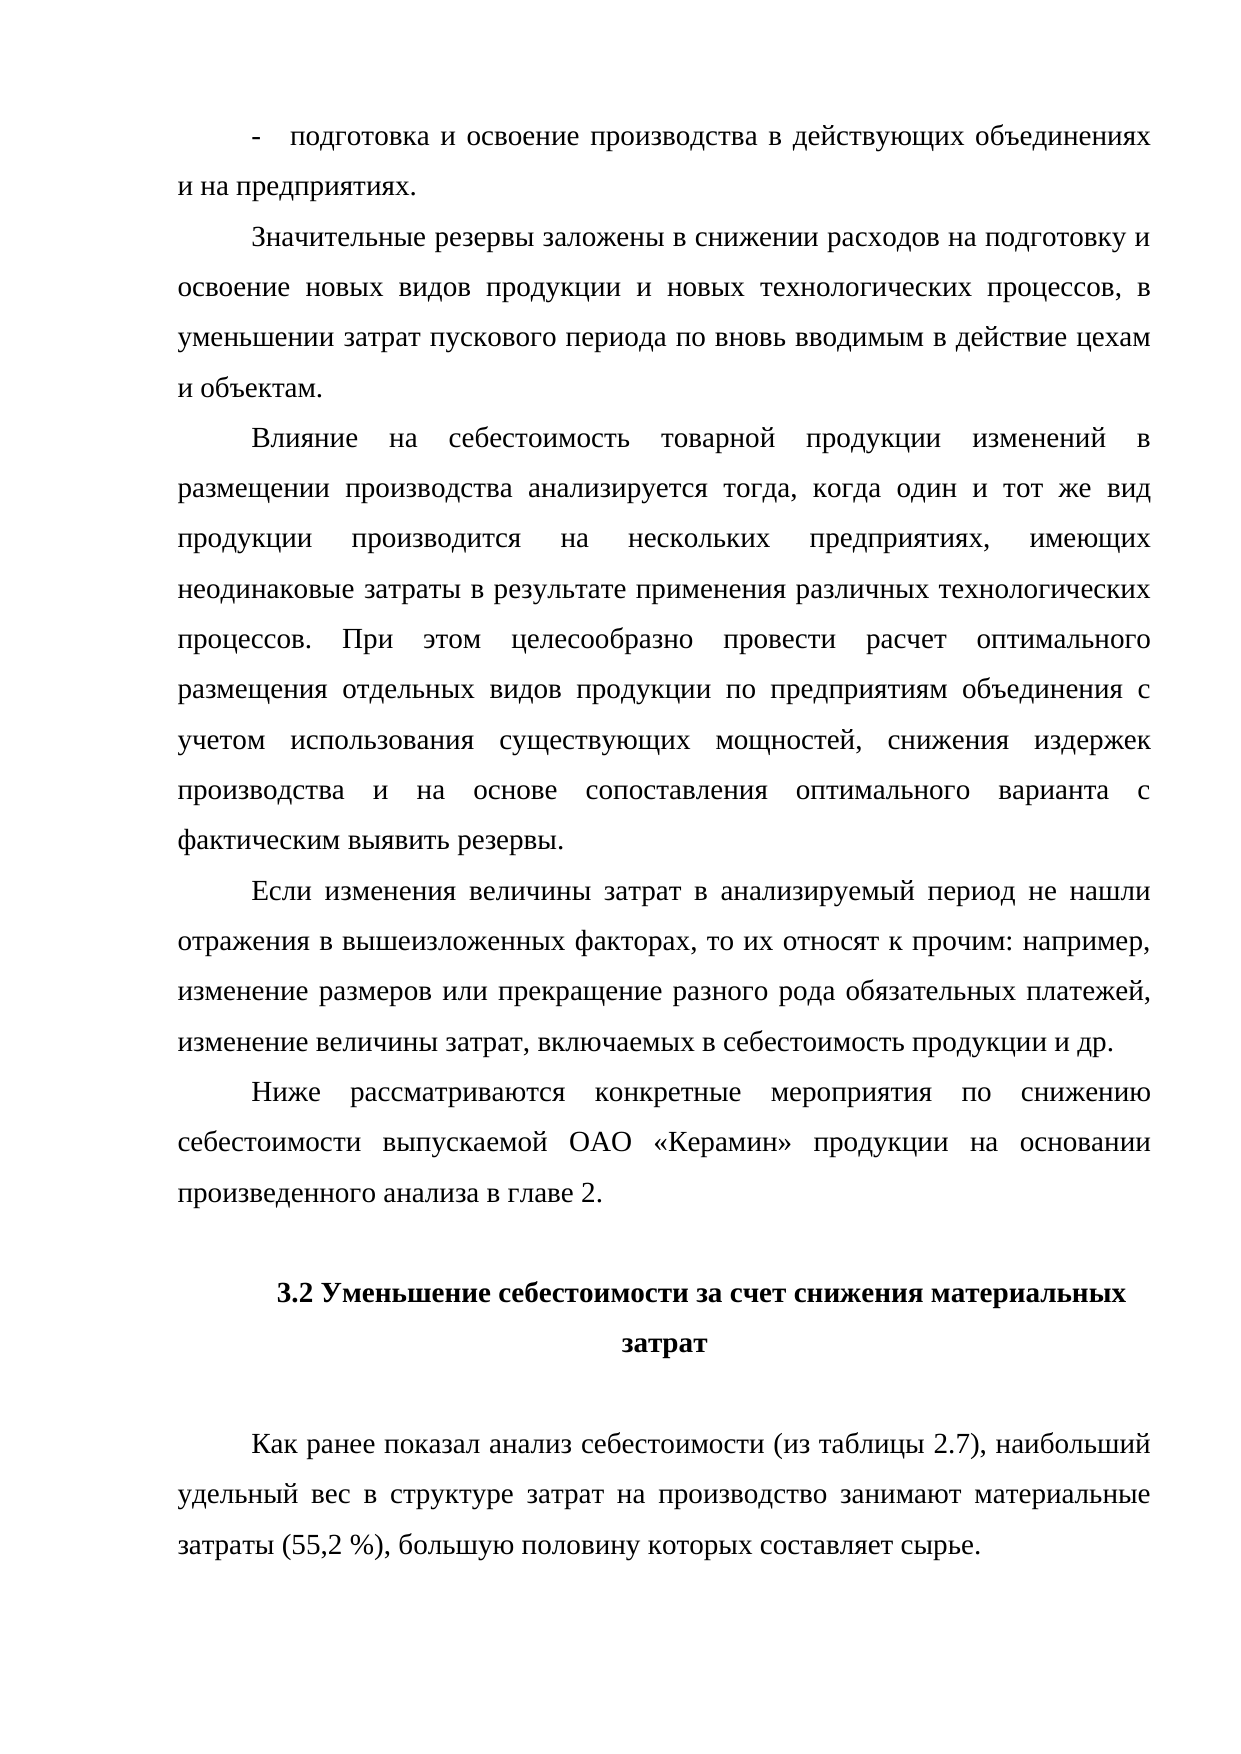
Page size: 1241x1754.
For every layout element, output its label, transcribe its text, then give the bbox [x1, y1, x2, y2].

text 3.2 Уменьшение себестоимости за счет снижения материальных затрат [177, 1275, 1152, 1359]
list подготовка и освоение производства в действующих объединениях и на предприятиях. [177, 118, 1152, 202]
text Как ранее показал анализ себестоимости (из таблицы 2.7), наибольший удельный вес в структуре затрат на производство занимают материальные затраты (55,2 %), большую половину которых составляет сырье. [177, 1426, 1152, 1560]
text Ниже рассматриваются конкретные мероприятия по снижению себестоимости выпускаемой ОАО «Керамин» продукции на основании произведенного анализа в главе 2. [177, 1074, 1152, 1208]
text Влияние на себестоимость товарной продукции изменений в размещении производства анализируется тогда, когда один и тот же вид продукции производится на нескольких предприятиях, имеющих неодинаковые затраты в результате применения различных технологических процессов. При этом целесообразно провести расчет оптимального размещения отдельных видов продукции по предприятиям объединения с учетом использования существующих мощностей, снижения издержек производства и на основе сопоставления оптимального варианта с фактическим выявить резервы. [177, 420, 1152, 856]
text Если изменения величины затрат в анализируемый период не нашли отражения в вышеизложенных факторах, то их относят к прочим: например, изменение размеров или прекращение разного рода обязательных платежей, изменение величины затрат, включаемых в себестоимость продукции и др. [177, 873, 1152, 1057]
text Значительные резервы заложены в снижении расходов на подготовку и освоение новых видов продукции и новых технологических процессов, в уменьшении затрат пускового периода по вновь вводимым в действие цехам и объектам. [177, 219, 1152, 403]
